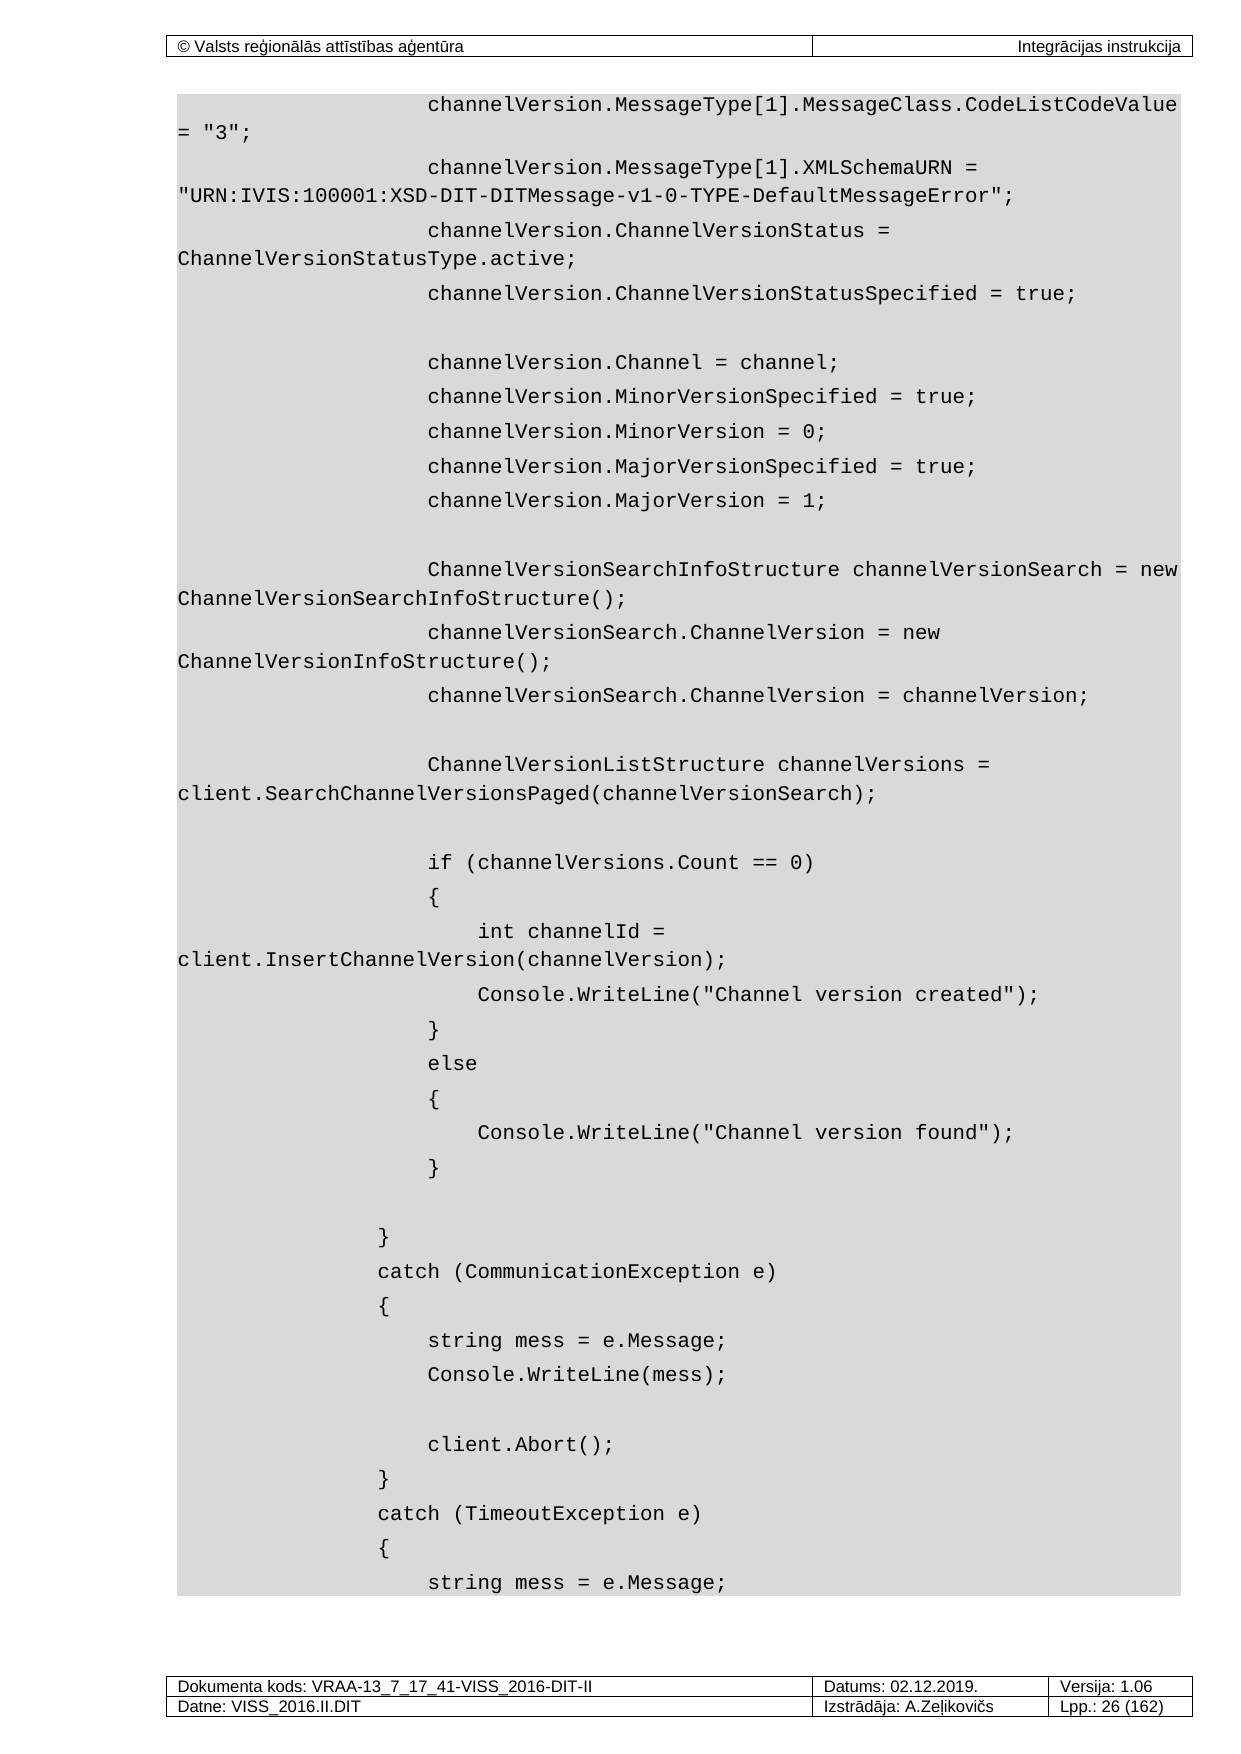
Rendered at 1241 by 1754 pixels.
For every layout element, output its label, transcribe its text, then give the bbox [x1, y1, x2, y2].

text string mess = e.Message; [177, 1572, 1181, 1596]
text channelVersionSearch.ChannelVersion = new ChannelVersionInfoStructure(); [177, 622, 1181, 674]
text channelVersionSearch.ChannelVersion = channelVersion; [177, 685, 1181, 709]
text } [177, 1157, 1181, 1181]
text Console.WriteLine("Channel version found"); [177, 1122, 1181, 1146]
text client.Abort(); [177, 1433, 1181, 1457]
text string mess = e.Message; [177, 1330, 1181, 1353]
text channelVersion.ChannelVersionStatus = ChannelVersionStatusType.active; [177, 220, 1181, 272]
text int channelId = client.InsertChannelVersion(channelVersion); [177, 921, 1181, 973]
text catch (TimeoutException e) [177, 1503, 1181, 1526]
text if (channelVersions.Count == 0) [177, 852, 1181, 876]
text channelVersion.MinorVersion = 0; [177, 421, 1181, 445]
text { [177, 1088, 1181, 1111]
text { [177, 1537, 1181, 1561]
text Console.WriteLine(mess); [177, 1364, 1181, 1388]
text channelVersion.ChannelVersionStatusSpecified = true; [177, 283, 1181, 306]
text ChannelVersionSearchInfoStructure channelVersionSearch = new ChannelVersionSearchInfoStructure(); [177, 559, 1181, 611]
text ChannelVersionListStructure channelVersions = client.SearchChannelVersionsPaged(channelVersionSearch); [177, 754, 1181, 806]
text channelVersion.MajorVersionSpecified = true; [177, 456, 1181, 479]
text Console.WriteLine("Channel version created"); [177, 984, 1181, 1008]
text } [177, 1018, 1181, 1042]
text channelVersion.MajorVersion = 1; [177, 490, 1181, 514]
text else [177, 1053, 1181, 1077]
text catch (CommunicationException e) [177, 1261, 1181, 1284]
text channelVersion.MessageType[1].XMLSchemaURN = "URN:IVIS:100001:XSD-DIT-DITMessage-v1-0-TYPE-DefaultMessageError"; [177, 157, 1181, 209]
text channelVersion.Channel = channel; [177, 352, 1181, 376]
text { [177, 886, 1181, 910]
text channelVersion.MessageType[1].MessageClass.CodeListCodeValue = "3"; [177, 94, 1181, 146]
text } [177, 1468, 1181, 1492]
text } [177, 1226, 1181, 1250]
text channelVersion.MinorVersionSpecified = true; [177, 386, 1181, 410]
text { [177, 1295, 1181, 1319]
